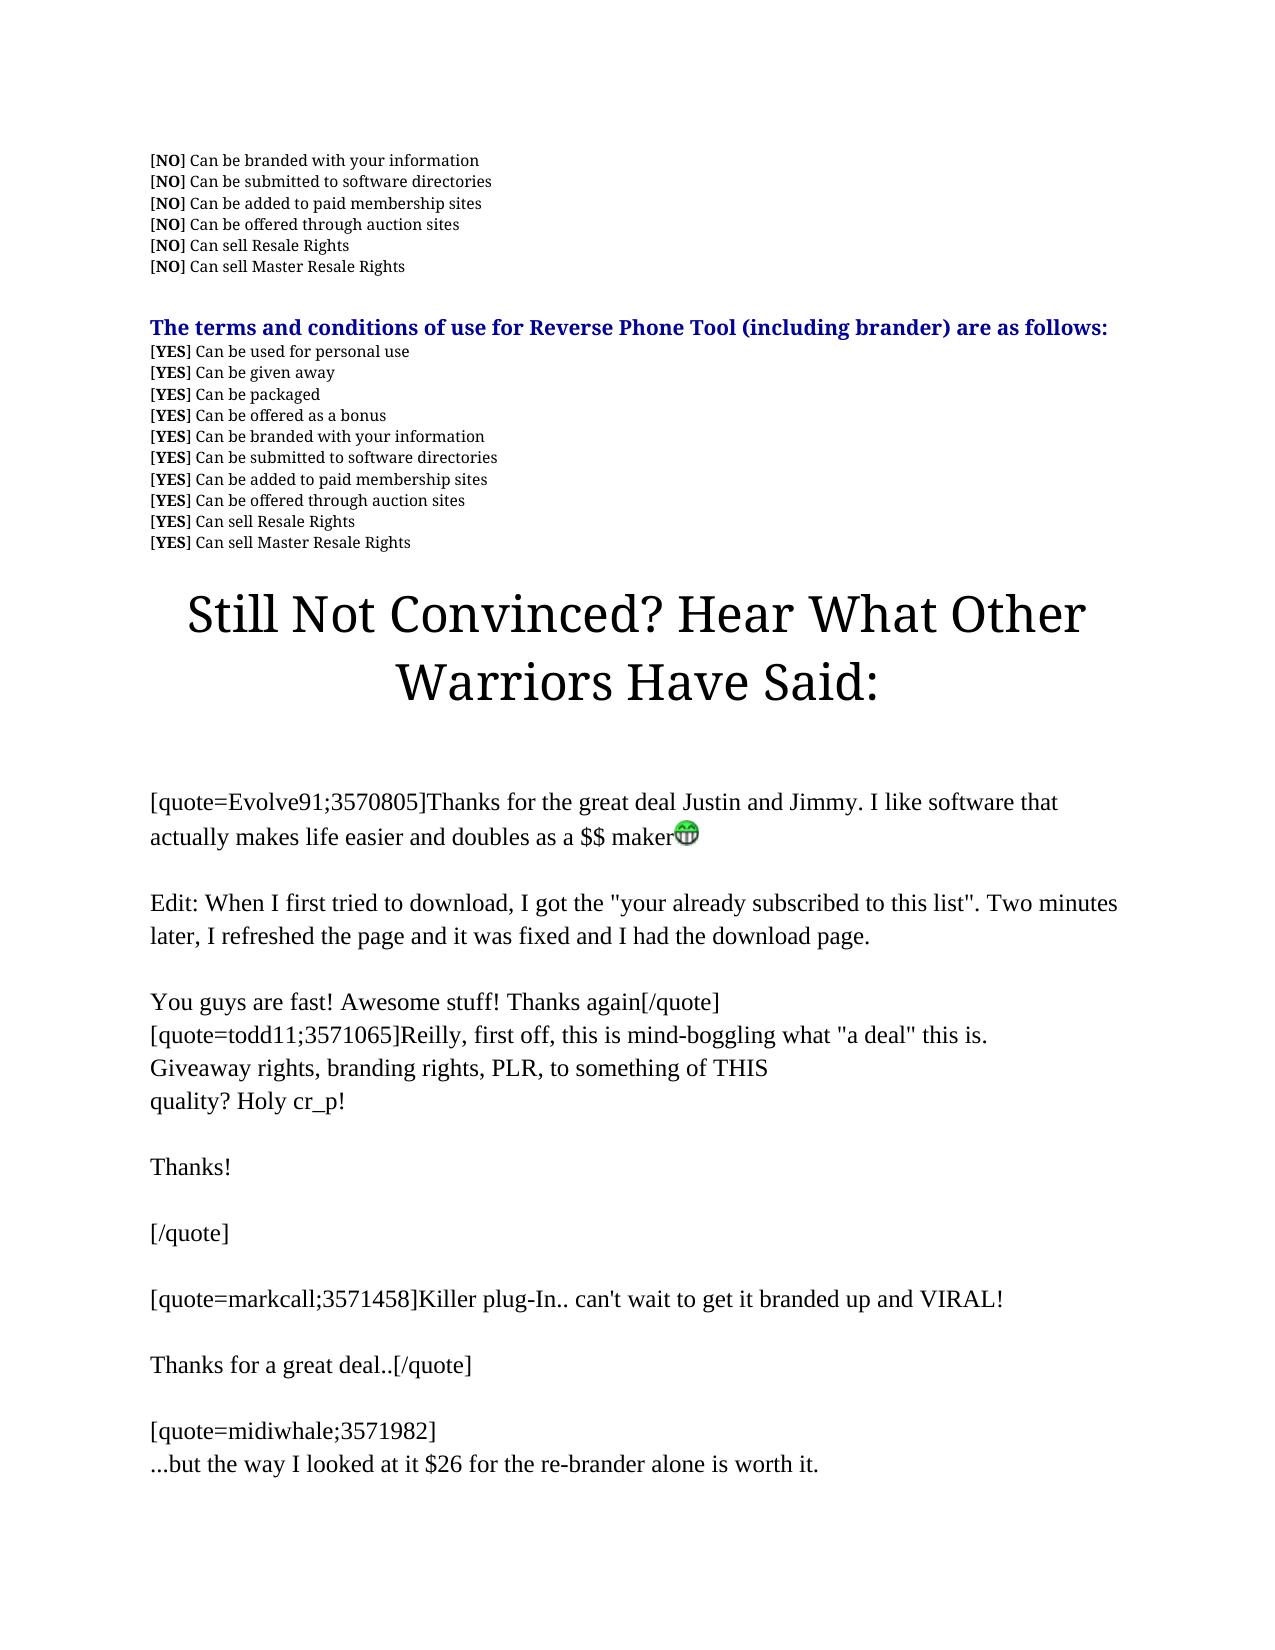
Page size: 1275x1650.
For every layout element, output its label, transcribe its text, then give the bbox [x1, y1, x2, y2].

picture [674, 820, 699, 846]
text Still Not Convinced? Hear What Other Warriors Have Said: [150, 578, 1125, 715]
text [150, 150, 1125, 553]
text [150, 715, 1125, 1478]
